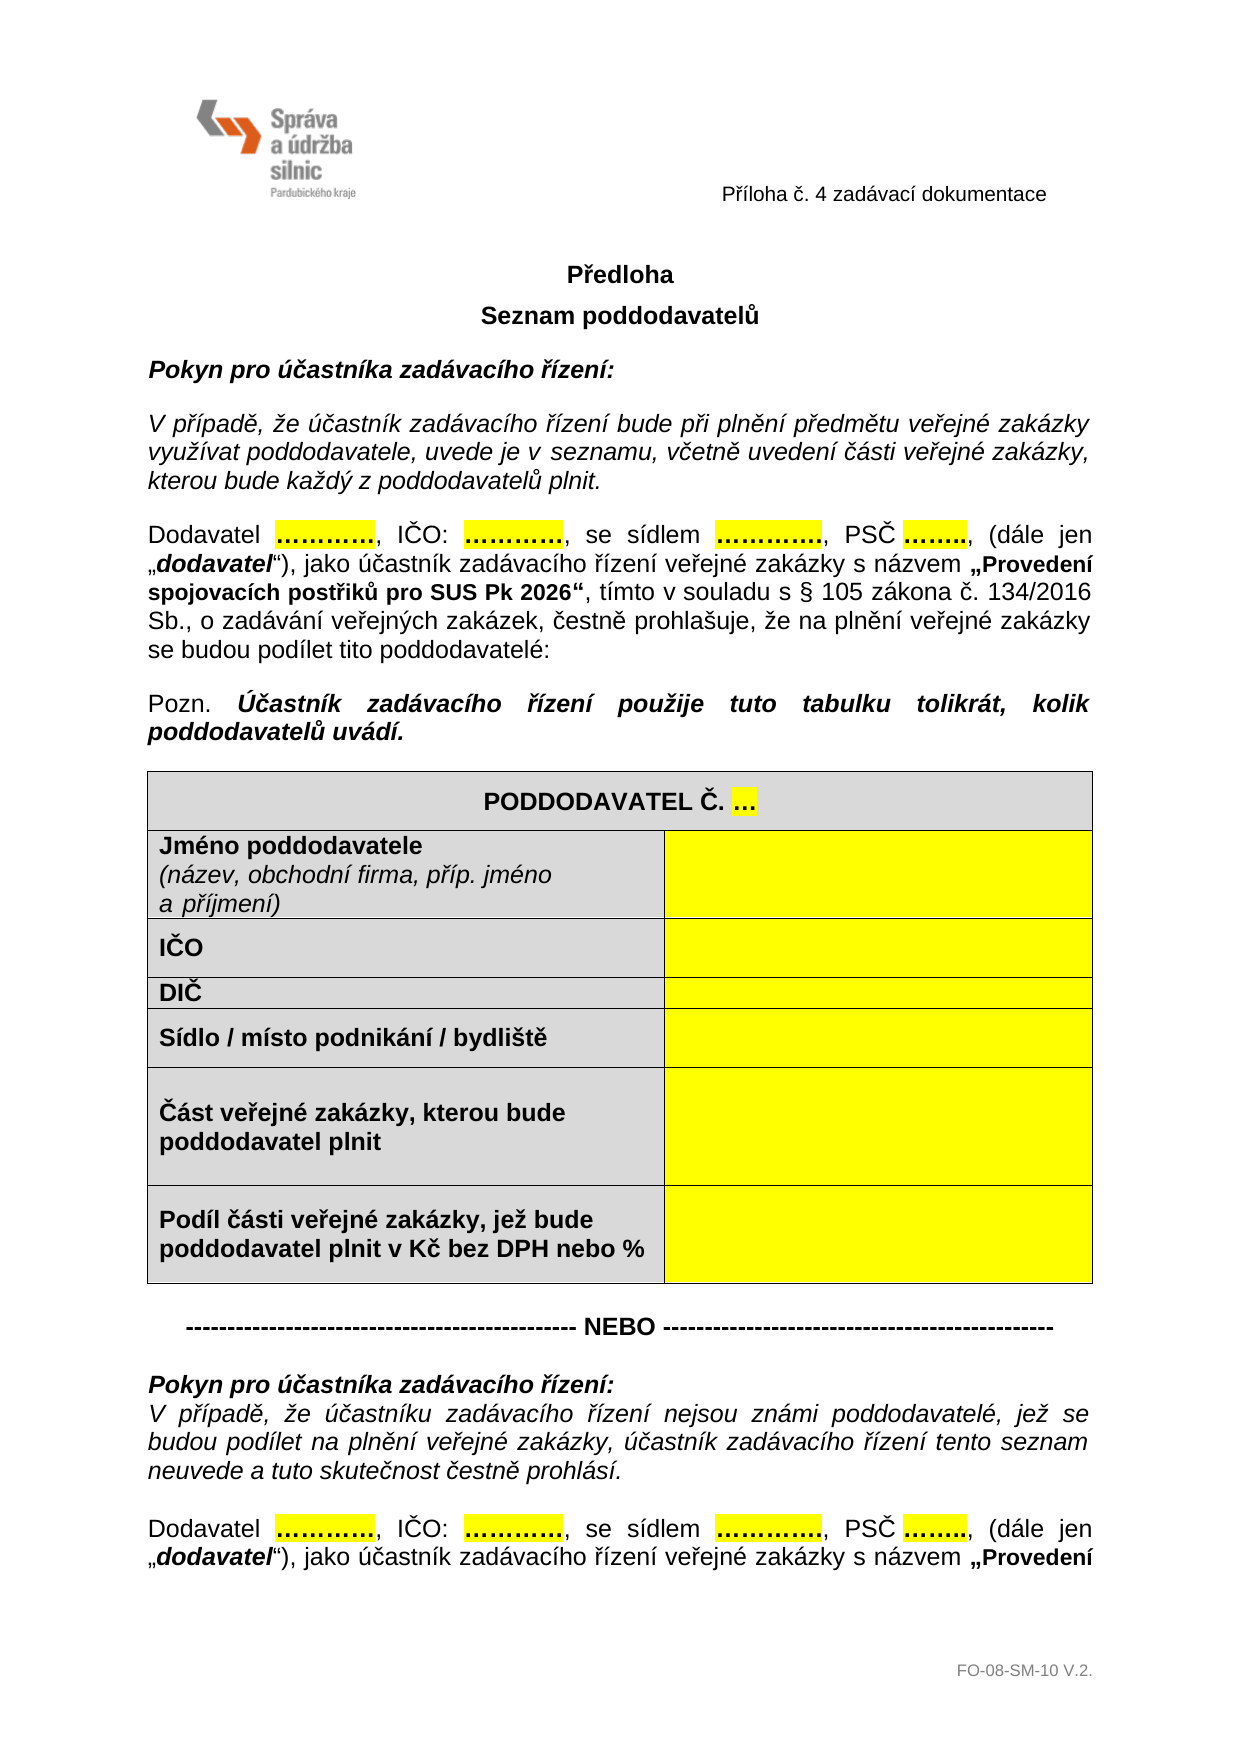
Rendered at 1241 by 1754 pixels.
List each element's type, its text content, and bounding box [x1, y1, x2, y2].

text Seznam poddodavatelů [148, 301, 1093, 330]
table_cell Jméno poddodavatele (název, obchodní firma, příp. jméno a příjmení) [148, 831, 664, 917]
text ----------------------------------------------- NEBO ----------------------------------------------- [148, 1312, 1093, 1341]
table_cell [665, 1186, 1092, 1282]
text Dodavatel …………, IČO: …………, se sídlem …………., PSČ …….., (dále jen „dodavatel“), jako účastník zadávacího řízení veřejné zakázky s názvem „Provedení spojovacích postřiků pro SUS Pk 2026“, tímto v souladu s § 105 zákona č. 134/2016 Sb., o zadávání veřejných zakázek, čestně prohlašuje, že na plnění veřejné zakázky se budou podílet tito poddodavatelé: [148, 520, 1093, 664]
table_cell DIČ [148, 978, 664, 1008]
table_cell Podíl části veřejné zakázky, jež bude poddodavatel plnit v Kč bez DPH nebo % [148, 1186, 664, 1282]
table_header PODDODAVATEL Č. … [148, 772, 1092, 830]
table_cell Sídlo / místo podnikání / bydliště [148, 1009, 664, 1067]
text V případě, že účastníku zadávacího řízení nejsou známi poddodavatelé, jež se budou podílet na plnění veřejné zakázky, účastník zadávacího řízení tento seznam neuvede a tuto skutečnost čestně prohlásí. [148, 1398, 1093, 1485]
picture [193, 98, 360, 202]
table_cell [665, 1068, 1092, 1185]
table_cell [665, 831, 1092, 917]
table_cell IČO [148, 919, 664, 977]
table_cell Část veřejné zakázky, kterou bude poddodavatel plnit [148, 1068, 664, 1185]
text Pokyn pro účastníka zadávacího řízení: [148, 355, 1093, 384]
text Pozn. Účastník zadávacího řízení použije tuto tabulku tolikrát, kolik poddodavatelů uvádí. [148, 689, 1093, 746]
table_cell [665, 919, 1092, 977]
table_cell [665, 1009, 1092, 1067]
table_cell [665, 978, 1092, 1008]
text Pokyn pro účastníka zadávacího řízení: [148, 1370, 1093, 1398]
text Předloha [148, 260, 1093, 289]
text V případě, že účastník zadávacího řízení bude při plnění předmětu veřejné zakázky využívat poddodavatele, uvede je v seznamu, včetně uvedení části veřejné zakázky, kterou bude každý z poddodavatelů plnit. [148, 409, 1093, 495]
